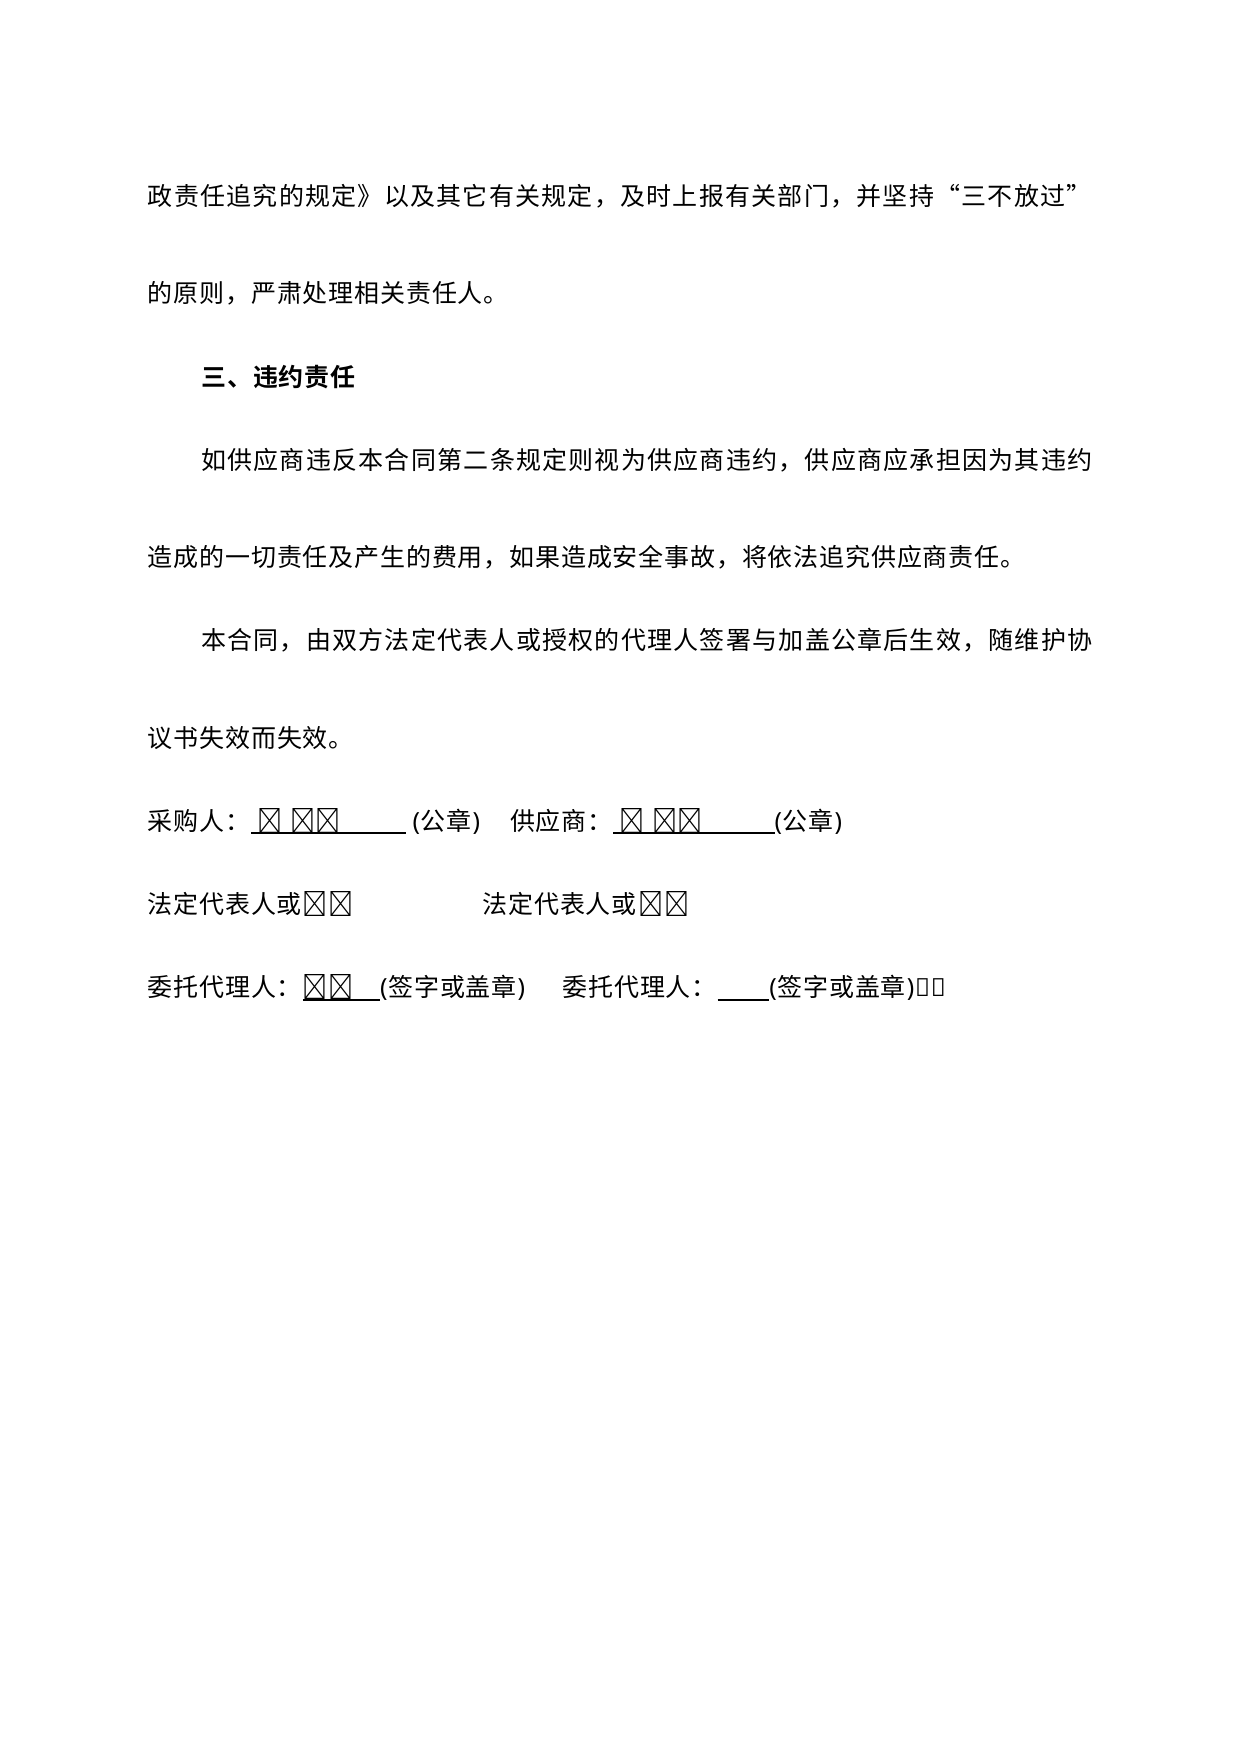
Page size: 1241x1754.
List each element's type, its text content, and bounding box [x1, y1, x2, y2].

text 委托代理人： (签字或盖章) 委托代理人： (签字或盖章) [148, 953, 1093, 1018]
text 法定代表人或 法定代表人或 [148, 870, 1093, 935]
text 采购人：   (公章) 供应商：   (公章) [148, 787, 1093, 852]
text 本合同，由双方法定代表人或授权的代理人签署与加盖公章后生效，随维护协议书失效而失效。 [148, 606, 1093, 769]
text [148, 162, 1093, 324]
text 如供应商违反本合同第二条规定则视为供应商违约，供应商应承担因为其违约造成的一切责任及产生的费用，如果造成安全事故，将依法追究供应商责任。 [148, 426, 1093, 588]
text 三、违约责任 [148, 343, 1093, 408]
